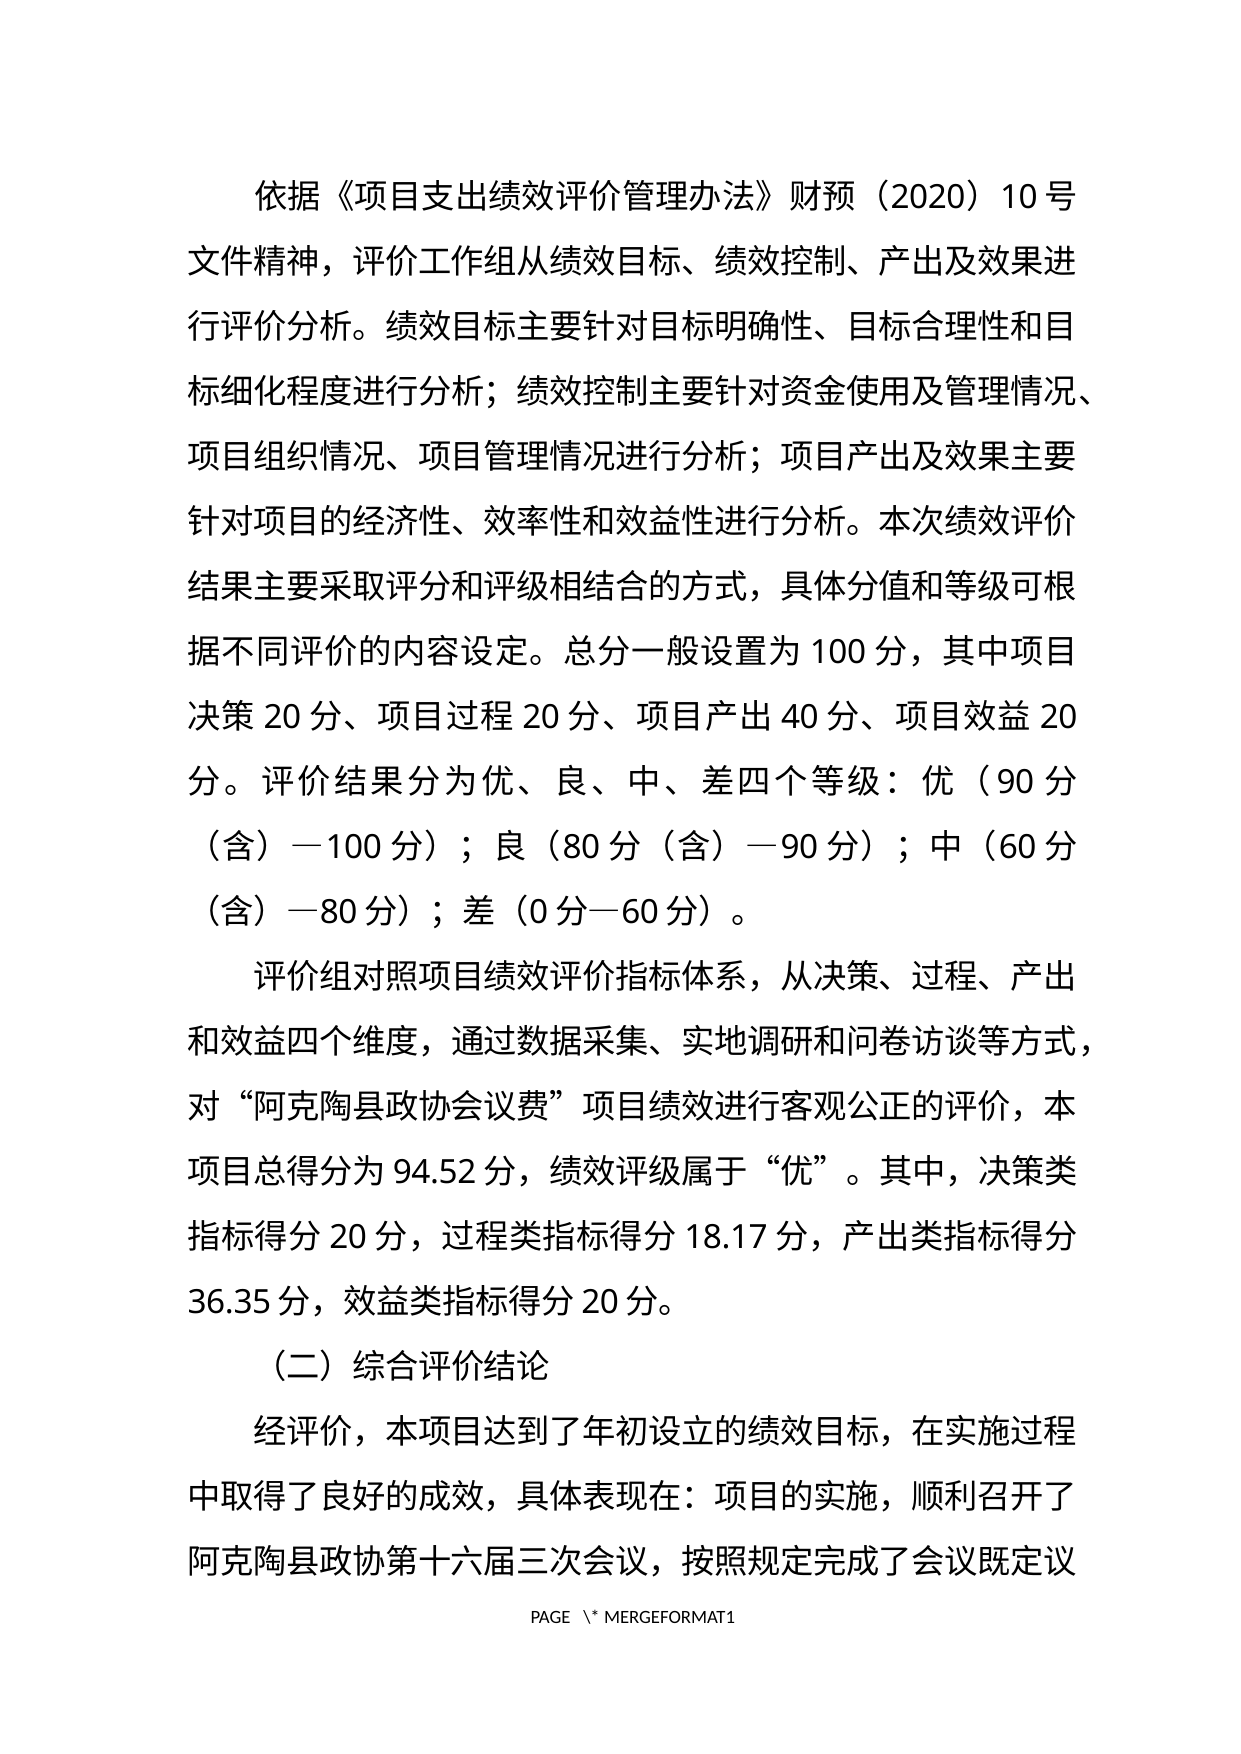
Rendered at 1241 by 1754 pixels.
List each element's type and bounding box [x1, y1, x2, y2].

text [187, 162, 1078, 1592]
